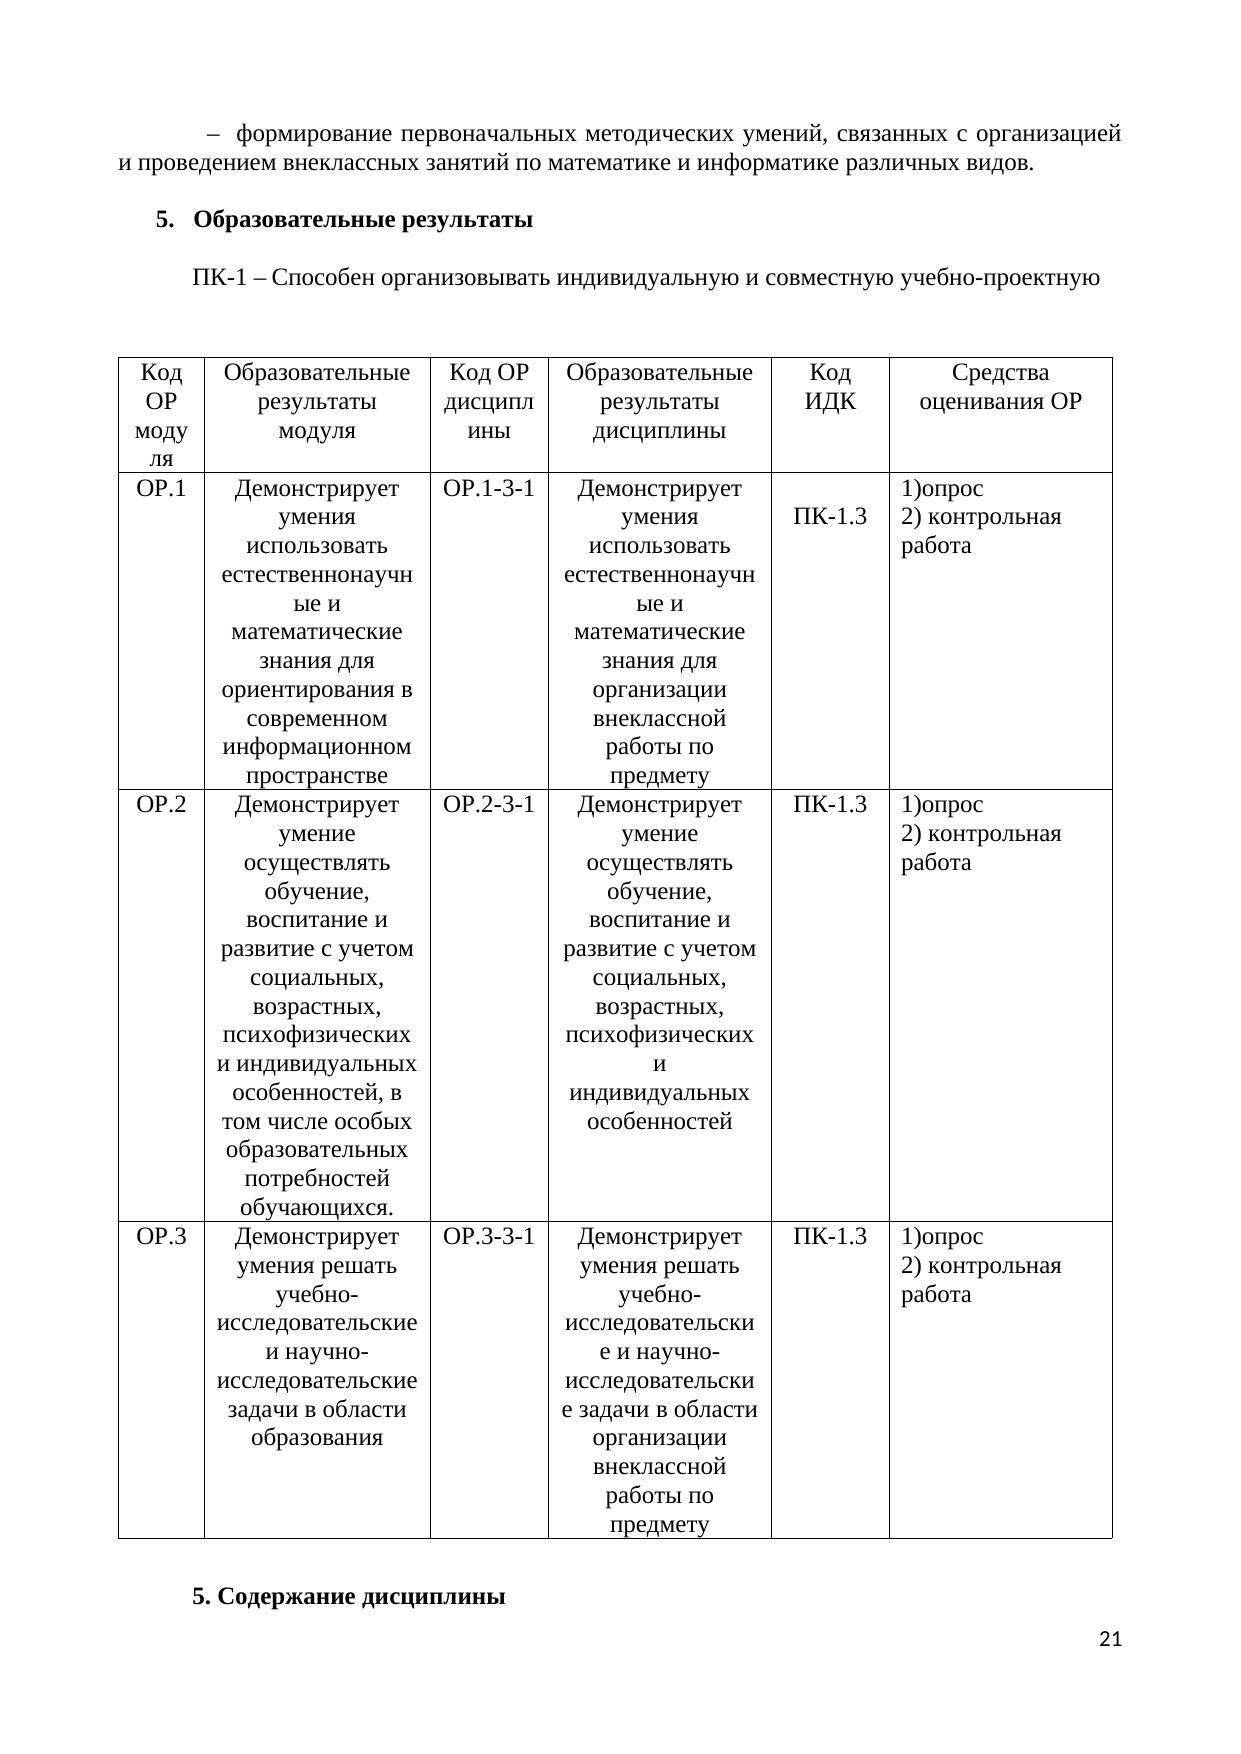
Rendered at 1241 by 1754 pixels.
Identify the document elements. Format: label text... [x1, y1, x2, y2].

text ПК-1 – Способен организовывать индивидуальную и совместную учебно-проектную [118, 262, 1108, 291]
table_cell ОР.1 [119, 473, 204, 789]
text 5. Содержание дисциплины [118, 1581, 1122, 1610]
table_cell Демонстрирует умения решать учебно-исследовательские и научно-исследовательские задачи в области организации внеклассной работы по предмету [549, 1222, 771, 1537]
table_cell ОР.3 [119, 1222, 204, 1537]
table_cell Демонстрирует умения использовать естественнонаучные и математические знания для ориентирования в современном информационном пространстве [205, 473, 430, 789]
table_cell Демонстрирует умения решать учебно-исследовательские и научно-исследовательские задачи в области образования [205, 1222, 430, 1537]
table_cell ОР.3-3-1 [431, 1222, 548, 1537]
table_cell ПК-1.3 [772, 1222, 889, 1537]
table_cell 1)опрос 2) контрольная работа [890, 473, 1112, 789]
table_cell ОР.1-3-1 [431, 473, 548, 789]
table_cell ОР.2-3-1 [431, 790, 548, 1221]
table_cell Демонстрирует умение осуществлять обучение, воспитание и развитие с учетом социальных, возрастных, психофизических и индивидуальных особенностей [549, 790, 771, 1221]
table_cell Демонстрирует умения использовать естественнонаучные и математические знания для организации внеклассной работы по предмету [549, 473, 771, 789]
table_header Код ИДК [772, 358, 889, 472]
list формирование первоначальных методических умений, связанных с организацией и проведением внеклассных занятий по математике и информатике различных видов. [118, 118, 1122, 176]
table_cell ПК-1.3 [772, 790, 889, 1221]
table_header Образовательные результаты дисциплины [549, 358, 771, 472]
table_cell Демонстрирует умение осуществлять обучение, воспитание и развитие с учетом социальных, возрастных, психофизических и индивидуальных особенностей, в том числе особых образовательных потребностей обучающихся. [205, 790, 430, 1221]
table_cell ПК-1.3 [772, 473, 889, 789]
table_header Образовательные результаты модуля [205, 358, 430, 472]
table_cell 1)опрос 2) контрольная работа [890, 1222, 1112, 1537]
table_header Средства оценивания ОР [890, 358, 1112, 472]
table_cell 1)опрос 2) контрольная работа [890, 790, 1112, 1221]
table_header Код ОР дисциплины [431, 358, 548, 472]
list Образовательные результаты [156, 204, 1122, 233]
table_cell ОР.2 [119, 790, 204, 1221]
table_header Код ОР модуля [119, 358, 204, 472]
